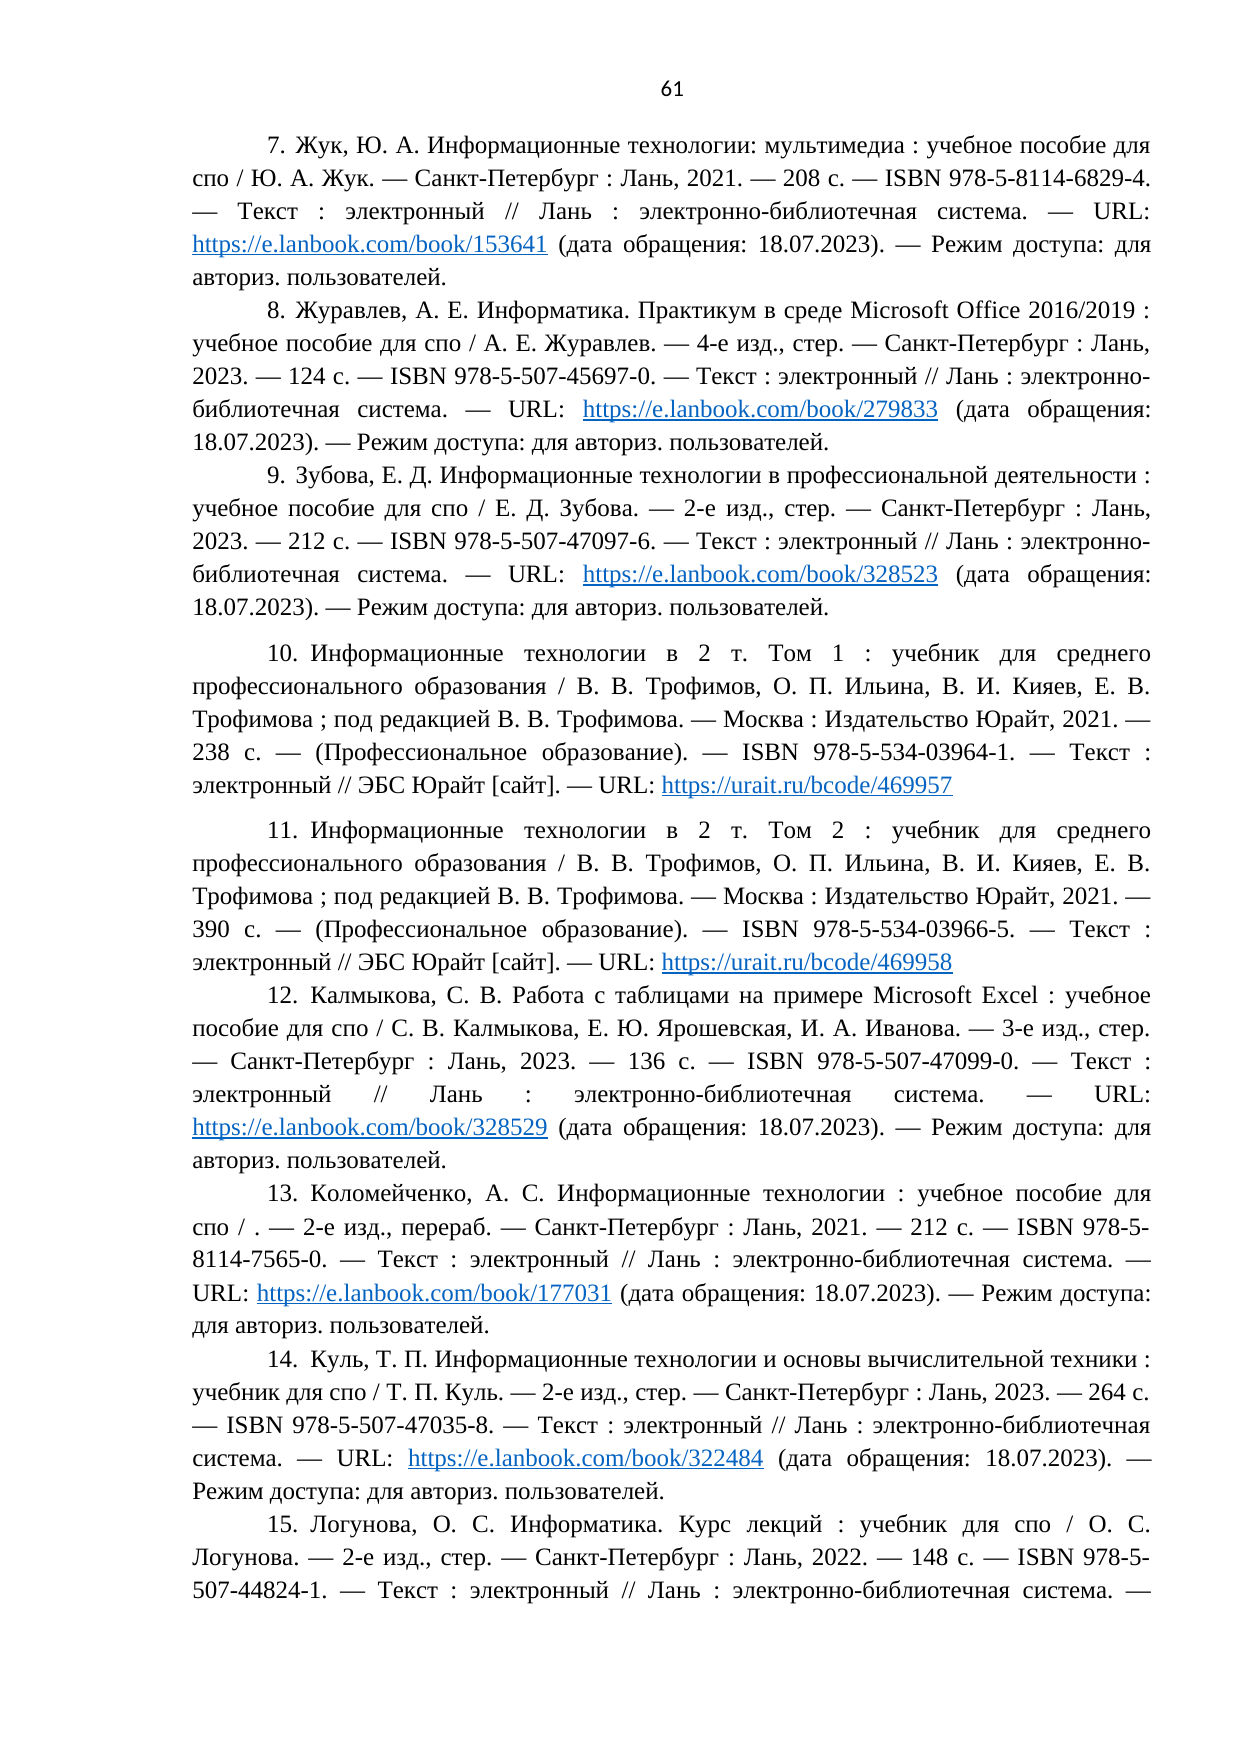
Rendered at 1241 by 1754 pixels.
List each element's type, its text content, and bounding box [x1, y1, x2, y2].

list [192, 1509, 1152, 1603]
list Калмыкова, С. В. Работа с таблицами на примере Microsoft Excel : учебное пособие для спо / С. В. Калмыкова, Е. Ю. Ярошевская, И. А. Иванова. — 3-е изд., стер. — Санкт-Петербург : Лань, 2023. — 136 с. — ISBN 978-5-507-47099-0. — Текст : электронный // Лань : электронно-библиотечная система. — URL: https://e.lanbook.com/book/328529 (дата обращения: 18.07.2023). — Режим доступа: для авториз. пользователей. [192, 980, 1152, 1174]
list Информационные технологии в 2 т. Том 2 : учебник для среднего профессионального образования / В. В. Трофимов, О. П. Ильина, В. И. Кияев, Е. В. Трофимова ; под редакцией В. В. Трофимова. — Москва : Издательство Юрайт, 2021. — 390 с. — (Профессиональное образование). — ISBN 978-5-534-03966-5. — Текст : электронный // ЭБС Юрайт [сайт]. — URL: https://urait.ru/bcode/469958 [192, 815, 1152, 976]
list Жук, Ю. А. Информационные технологии: мультимедиа : учебное пособие для спо / Ю. А. Жук. — Санкт-Петербург : Лань, 2021. — 208 с. — ISBN 978-5-8114-6829-4. — Текст : электронный // Лань : электронно-библиотечная система. — URL: https://e.lanbook.com/book/153641 (дата обращения: 18.07.2023). — Режим доступа: для авториз. пользователей. [192, 130, 1152, 291]
list Информационные технологии в 2 т. Том 1 : учебник для среднего профессионального образования / В. В. Трофимов, О. П. Ильина, В. И. Кияев, Е. В. Трофимова ; под редакцией В. В. Трофимова. — Москва : Издательство Юрайт, 2021. — 238 с. — (Профессиональное образование). — ISBN 978-5-534-03964-1. — Текст : электронный // ЭБС Юрайт [сайт]. — URL: https://urait.ru/bcode/469957 [192, 638, 1152, 798]
list Журавлев, А. Е. Информатика. Практикум в среде Microsoft Office 2016/2019 : учебное пособие для спо / А. Е. Журавлев. — 4-е изд., стер. — Санкт-Петербург : Лань, 2023. — 124 с. — ISBN 978-5-507-45697-0. — Текст : электронный // Лань : электронно-библиотечная система. — URL: https://e.lanbook.com/book/279833 (дата обращения: 18.07.2023). — Режим доступа: для авториз. пользователей. [192, 295, 1152, 456]
list Куль, Т. П. Информационные технологии и основы вычислительной техники : учебник для спо / Т. П. Куль. — 2-е изд., стер. — Санкт-Петербург : Лань, 2023. — 264 с. — ISBN 978-5-507-47035-8. — Текст : электронный // Лань : электронно-библиотечная система. — URL: https://e.lanbook.com/book/322484 (дата обращения: 18.07.2023). — Режим доступа: для авториз. пользователей. [192, 1344, 1152, 1504]
list Коломейченко, А. С. Информационные технологии : учебное пособие для спо / . — 2-е изд., перераб. — Санкт-Петербург : Лань, 2021. — 212 с. — ISBN 978-5-8114-7565-0. — Текст : электронный // Лань : электронно-библиотечная система. — URL: https://e.lanbook.com/book/177031 (дата обращения: 18.07.2023). — Режим доступа: для авториз. пользователей. [192, 1178, 1152, 1339]
list Зубова, Е. Д. Информационные технологии в профессиональной деятельности : учебное пособие для спо / Е. Д. Зубова. — 2-е изд., стер. — Санкт-Петербург : Лань, 2023. — 212 с. — ISBN 978-5-507-47097-6. — Текст : электронный // Лань : электронно-библиотечная система. — URL: https://e.lanbook.com/book/328523 (дата обращения: 18.07.2023). — Режим доступа: для авториз. пользователей. [192, 460, 1152, 621]
